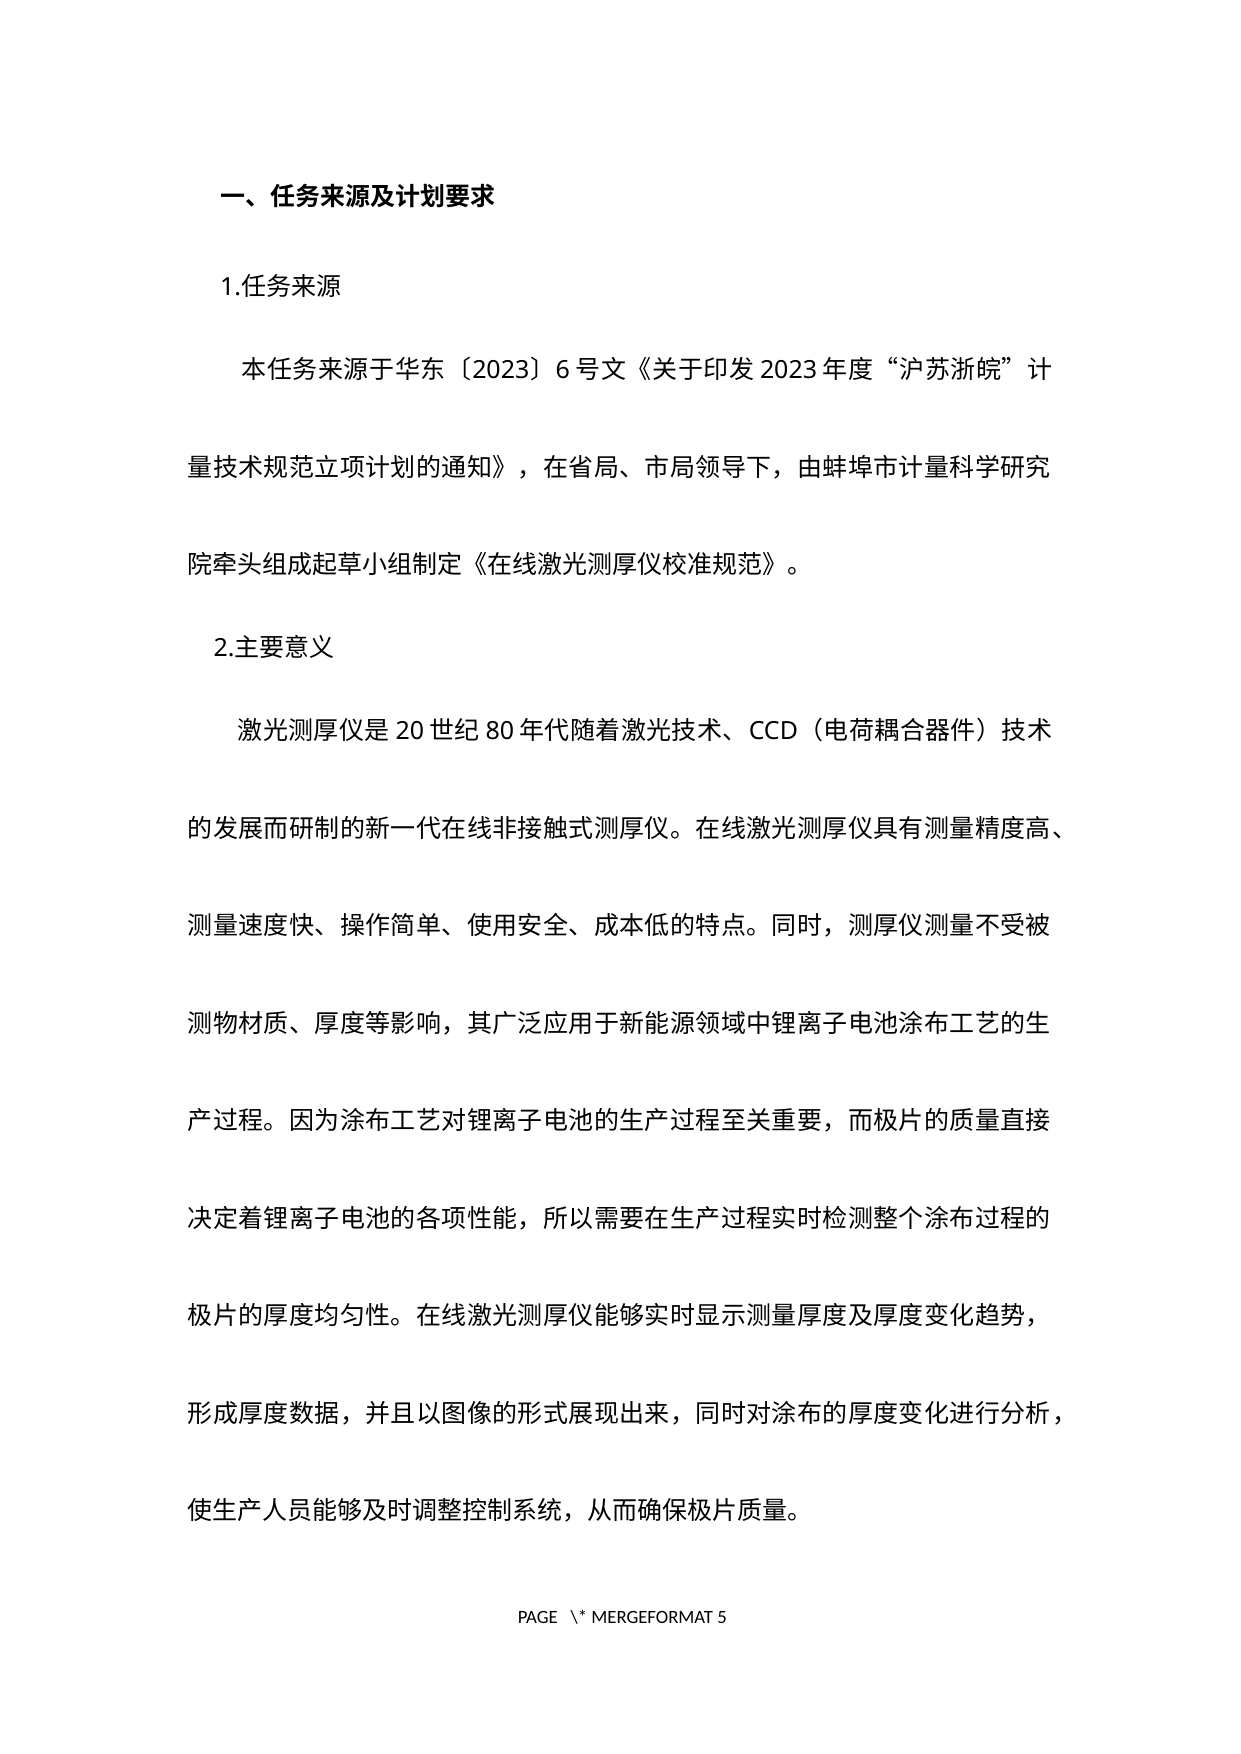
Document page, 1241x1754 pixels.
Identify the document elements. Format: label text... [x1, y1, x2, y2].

text 本任务来源于华东〔2023〕6号文《关于印发2023年度“沪苏浙皖”计量技术规范立项计划的通知》，在省局、市局领导下，由蚌埠市计量科学研究院牵头组成起草小组制定《在线激光测厚仪校准规范》。 [187, 335, 1053, 595]
text 1.任务来源 [187, 252, 1053, 317]
text 一、任务来源及计划要求 [187, 162, 1053, 227]
text 2.主要意义 [187, 613, 1053, 678]
text 激光测厚仪是20世纪80年代随着激光技术、CCD（电荷耦合器件）技术的发展而研制的新一代在线非接触式测厚仪。在线激光测厚仪具有测量精度高、测量速度快、操作简单、使用安全、成本低的特点。同时，测厚仪测量不受被测物材质、厚度等影响，其广泛应用于新能源领域中锂离子电池涂布工艺的生产过程。因为涂布工艺对锂离子电池的生产过程至关重要，而极片的质量直接决定着锂离子电池的各项性能，所以需要在生产过程实时检测整个涂布过程的极片的厚度均匀性。在线激光测厚仪能够实时显示测量厚度及厚度变化趋势，形成厚度数据，并且以图像的形式展现出来，同时对涂布的厚度变化进行分析，使生产人员能够及时调整控制系统，从而确保极片质量。 [187, 696, 1053, 1541]
